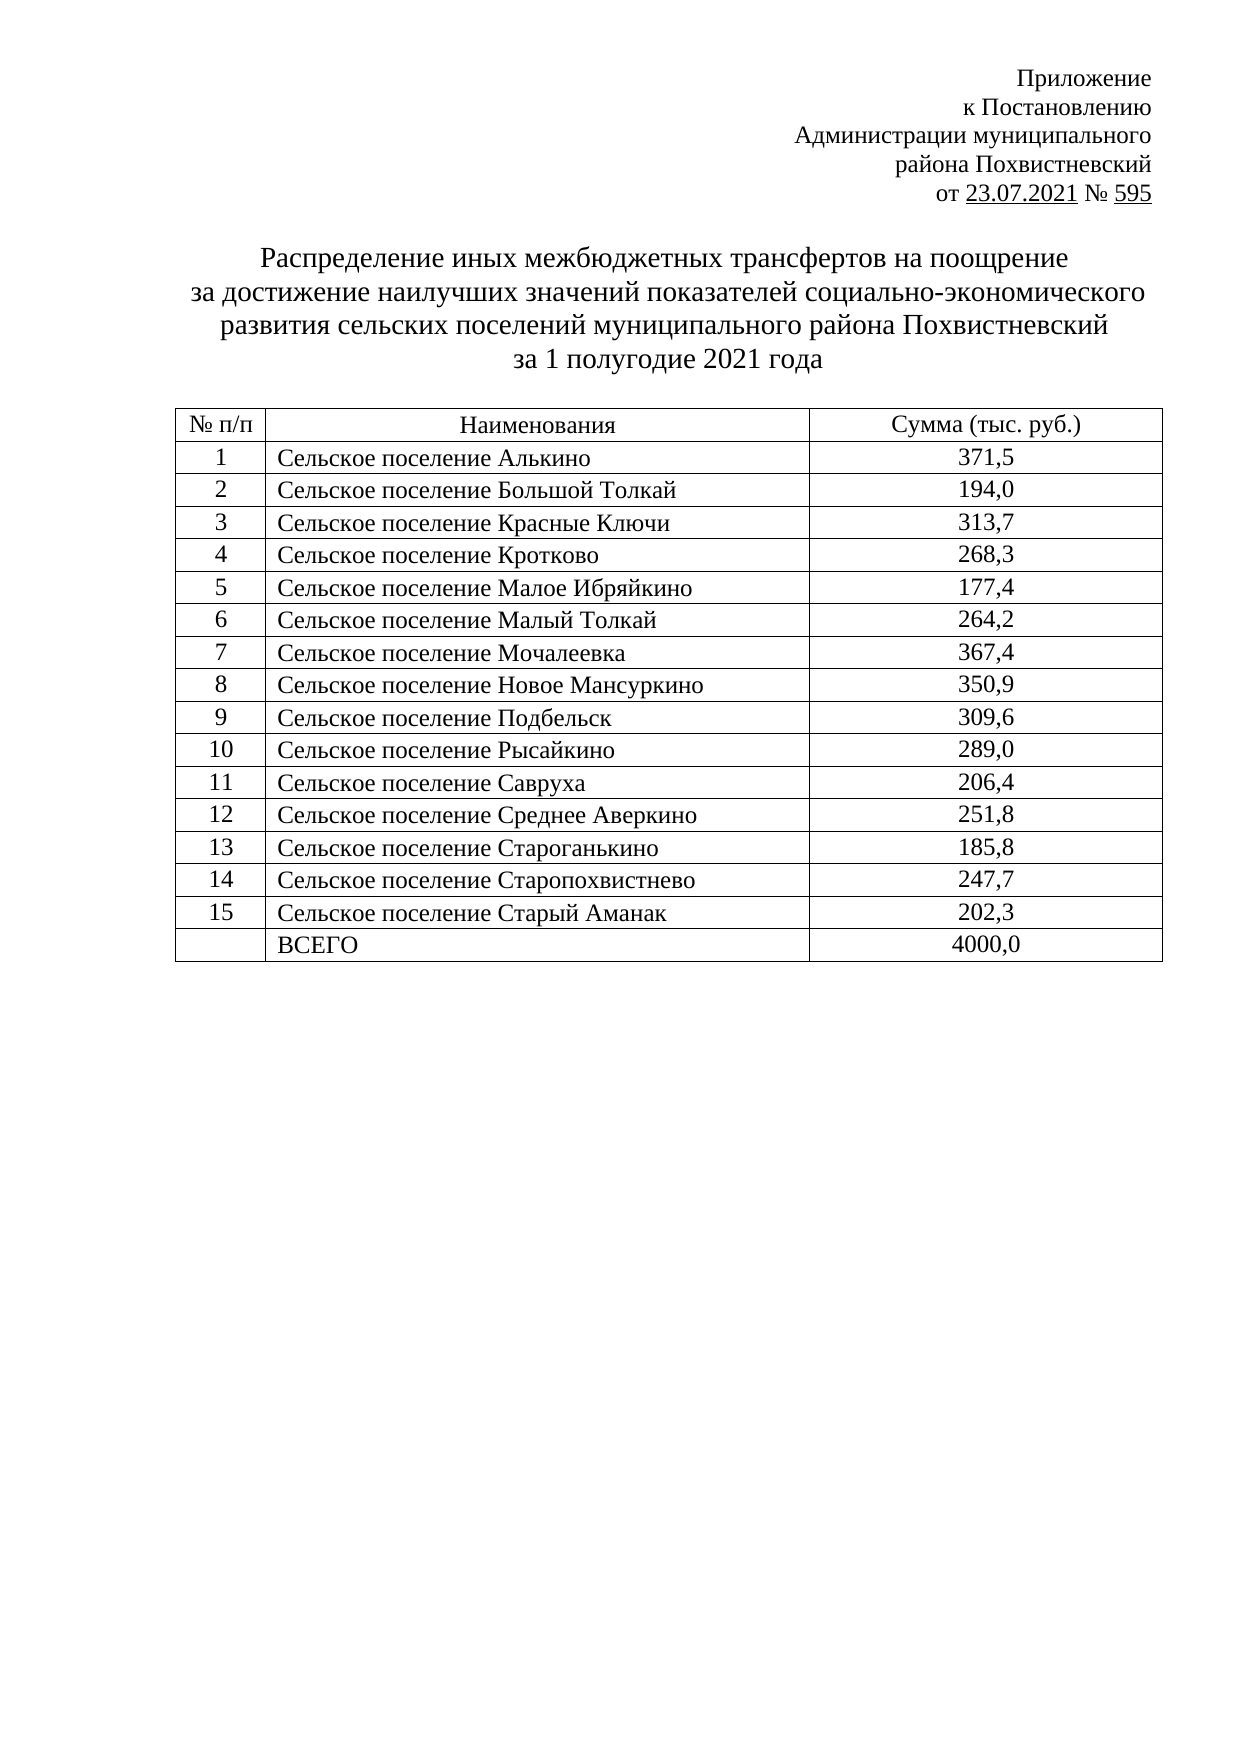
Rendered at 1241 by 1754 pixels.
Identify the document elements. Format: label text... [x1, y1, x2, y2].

table_cell [176, 929, 265, 961]
table_cell 1 [176, 442, 265, 473]
table_cell 5 [176, 572, 265, 603]
table_cell 289,0 [810, 734, 1162, 766]
table_cell 247,7 [810, 864, 1162, 896]
table_cell 309,6 [810, 702, 1162, 733]
table_cell 268,3 [810, 539, 1162, 571]
table_cell Сельское поселение Среднее Аверкино [266, 799, 809, 831]
table_cell Сельское поселение Кротково [266, 539, 809, 571]
table_cell 12 [176, 799, 265, 831]
text Приложение [177, 63, 1152, 92]
table_cell 9 [176, 702, 265, 733]
table_cell Сельское поселение Мочалеевка [266, 637, 809, 668]
table_cell 6 [176, 604, 265, 636]
table_cell 251,8 [810, 799, 1162, 831]
table_cell Сельское поселение Староганькино [266, 832, 809, 863]
text к Постановлению [177, 92, 1152, 121]
table_cell Сельское поселение Савруха [266, 767, 809, 798]
table_cell 14 [176, 864, 265, 896]
table_cell Сельское поселение Новое Мансуркино [266, 669, 809, 701]
table_cell 177,4 [810, 572, 1162, 603]
table_header № п/п [176, 409, 265, 441]
table_cell Сельское поселение Подбельск [266, 702, 809, 733]
table_cell Сельское поселение Старый Аманак [266, 897, 809, 928]
table_cell 202,3 [810, 897, 1162, 928]
text от 23.07.2021 № 595 [177, 178, 1152, 207]
table_cell Сельское поселение Малый Толкай [266, 604, 809, 636]
table_cell 10 [176, 734, 265, 766]
table_cell 194,0 [810, 474, 1162, 506]
table_cell 367,4 [810, 637, 1162, 668]
table_header Сумма (тыс. руб.) [810, 409, 1162, 441]
table_cell ВСЕГО [266, 929, 809, 961]
table_cell 264,2 [810, 604, 1162, 636]
table_cell 313,7 [810, 507, 1162, 538]
table_cell 4000,0 [810, 929, 1162, 961]
table_cell 15 [176, 897, 265, 928]
table_cell Сельское поселение Рысайкино [266, 734, 809, 766]
table_header Наименования [266, 409, 809, 441]
table_cell 7 [176, 637, 265, 668]
table_cell 3 [176, 507, 265, 538]
table_cell Сельское поселение Малое Ибряйкино [266, 572, 809, 603]
table_cell 4 [176, 539, 265, 571]
table_cell Сельское поселение Красные Ключи [266, 507, 809, 538]
table_cell 350,9 [810, 669, 1162, 701]
table_cell 11 [176, 767, 265, 798]
text Администрации муниципального [177, 121, 1152, 149]
table_cell Сельское поселение Большой Толкай [266, 474, 809, 506]
text за 1 полугодие 2021 года [177, 341, 1152, 374]
table_cell 8 [176, 669, 265, 701]
table_cell Сельское поселение Алькино [266, 442, 809, 473]
table_cell 13 [176, 832, 265, 863]
text Распределение иных межбюджетных трансфертов на поощрение [177, 240, 1152, 274]
table_cell Сельское поселение Старопохвистнево [266, 864, 809, 896]
text района Похвистневский [177, 149, 1152, 178]
table_cell 206,4 [810, 767, 1162, 798]
table_cell 185,8 [810, 832, 1162, 863]
text за достижение наилучших значений показателей социально-экономического развития сельских поселений муниципального района Похвистневский [177, 274, 1152, 341]
table_cell 2 [176, 474, 265, 506]
table_cell 371,5 [810, 442, 1162, 473]
